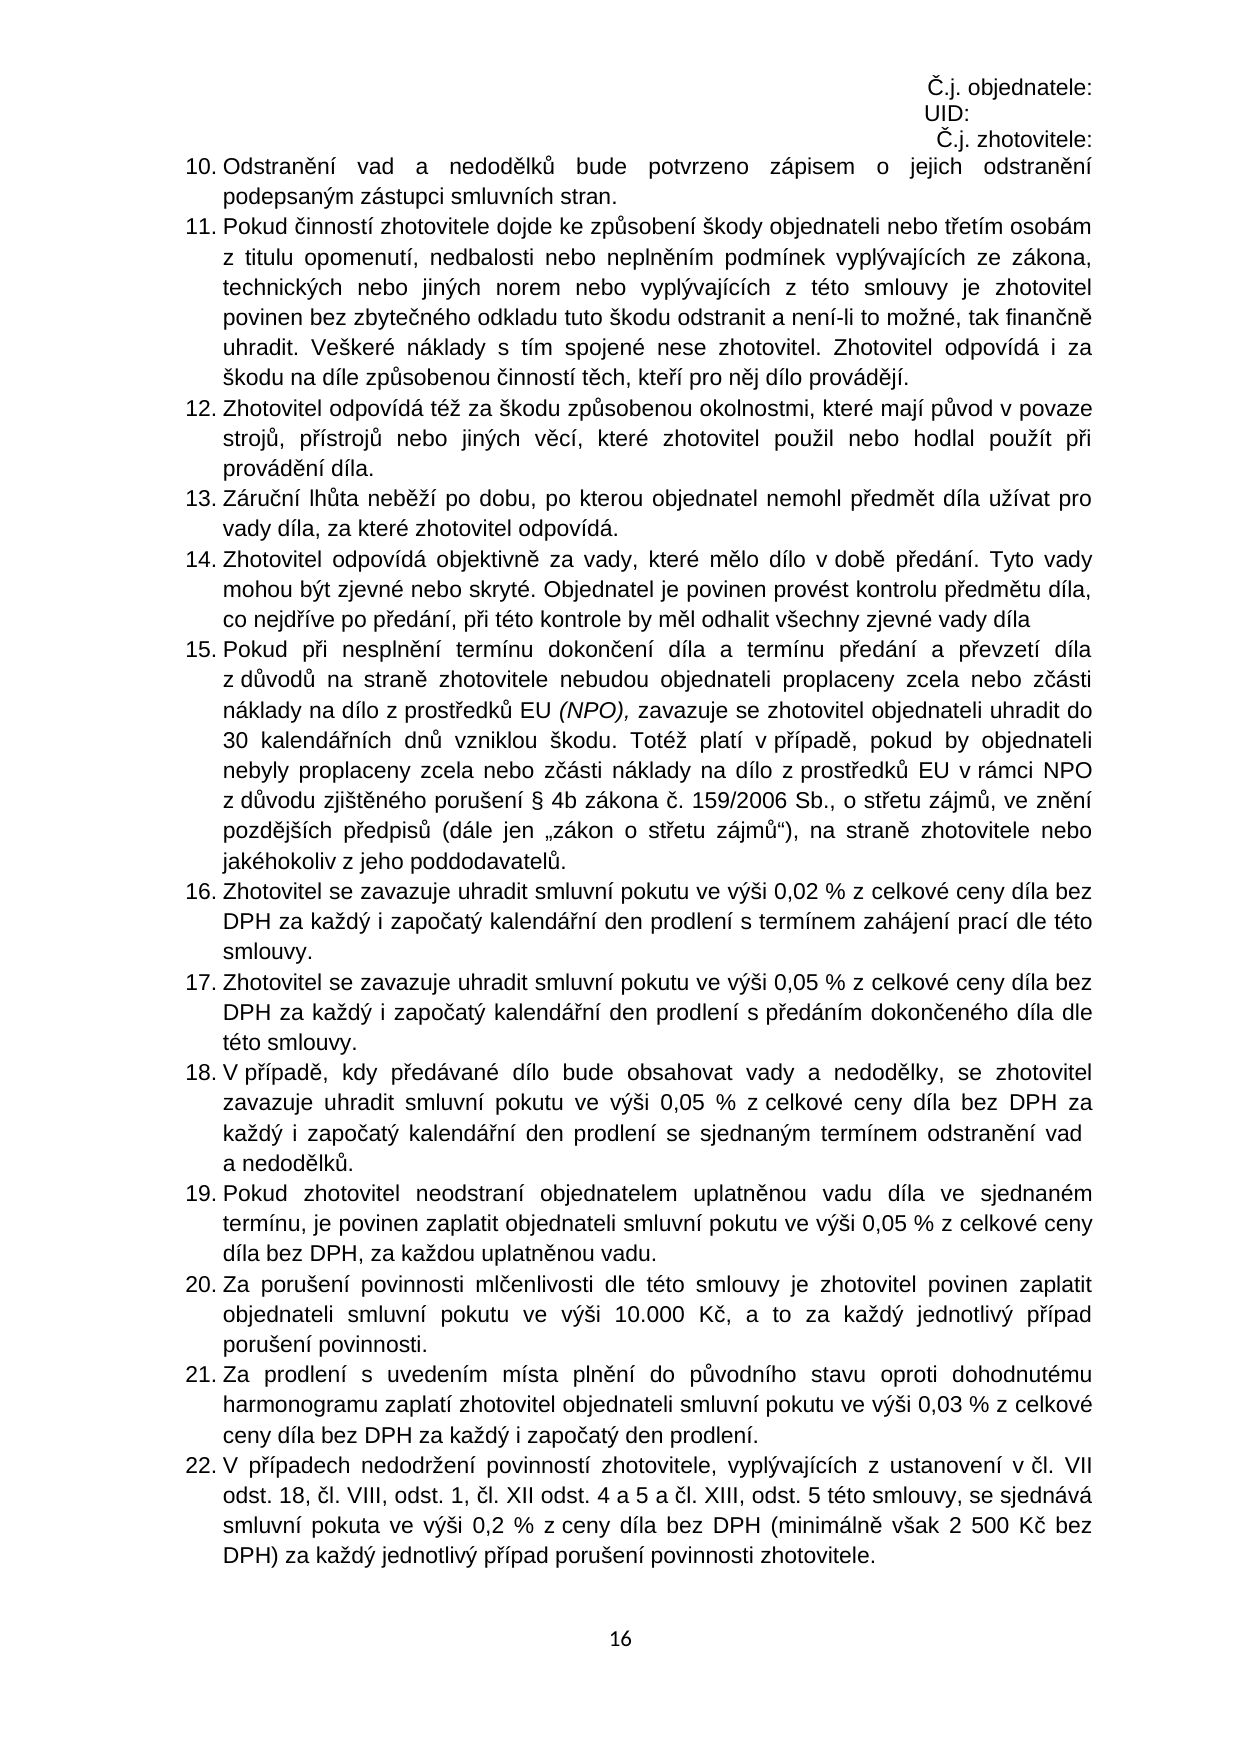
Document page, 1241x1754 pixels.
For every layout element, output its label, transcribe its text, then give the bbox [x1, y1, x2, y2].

list Odstranění vad a nedodělků bude potvrzeno zápisem o jejich odstranění podepsaným zástupci smluvních stran. [185, 153, 1093, 209]
list Záruční lhůta neběží po dobu, po kterou objednatel nemohl předmět díla užívat pro vady díla, za které zhotovitel odpovídá. [185, 485, 1093, 542]
list Zhotovitel se zavazuje uhradit smluvní pokutu ve výši 0,02 % z celkové ceny díla bez DPH za každý i započatý kalendářní den prodlení s termínem zahájení prací dle této smlouvy. [185, 878, 1093, 964]
list Zhotovitel se zavazuje uhradit smluvní pokutu ve výši 0,05 % z celkové ceny díla bez DPH za každý i započatý kalendářní den prodlení s předáním dokončeného díla dle této smlouvy. [185, 968, 1093, 1055]
list Pokud zhotovitel neodstraní objednatelem uplatněnou vadu díla ve sjednaném termínu, je povinen zaplatit objednateli smluvní pokutu ve výši 0,05 % z celkové ceny díla bez DPH, za každou uplatněnou vadu. [185, 1180, 1093, 1267]
list Za porušení povinnosti mlčenlivosti dle této smlouvy je zhotovitel povinen zaplatit objednateli smluvní pokutu ve výši 10.000 Kč, a to za každý jednotlivý případ porušení povinnosti. [185, 1271, 1093, 1357]
list Pokud činností zhotovitele dojde ke způsobení škody objednateli nebo třetím osobám z titulu opomenutí, nedbalosti nebo neplněním podmínek vyplývajících ze zákona, technických nebo jiných norem nebo vyplývajících z této smlouvy je zhotovitel povinen bez zbytečného odkladu tuto škodu odstranit a není-li to možné, tak finančně uhradit. Veškeré náklady s tím spojené nese zhotovitel. Zhotovitel odpovídá i za škodu na díle způsobenou činností těch, kteří pro něj dílo provádějí. [185, 213, 1093, 391]
list V případě, kdy předávané dílo bude obsahovat vady a nedodělky, se zhotovitel zavazuje uhradit smluvní pokutu ve výši 0,05 % z celkové ceny díla bez DPH za každý i započatý kalendářní den prodlení se sjednaným termínem odstranění vad a nedodělků. [185, 1059, 1093, 1176]
list Pokud při nesplnění termínu dokončení díla a termínu předání a převzetí díla z důvodů na straně zhotovitele nebudou objednateli proplaceny zcela nebo zčásti náklady na dílo z prostředků EU (NPO), zavazuje se zhotovitel objednateli uhradit do 30 kalendářních dnů vzniklou škodu. Totéž platí v případě, pokud by objednateli nebyly proplaceny zcela nebo zčásti náklady na dílo z prostředků EU v rámci NPO z důvodu zjištěného porušení § 4b zákona č. 159/2006 Sb., o střetu zájmů, ve znění pozdějších předpisů (dále jen „zákon o střetu zájmů“), na straně zhotovitele nebo jakéhokoliv z jeho poddodavatelů. [185, 636, 1093, 874]
list V případech nedodržení povinností zhotovitele, vyplývajících z ustanovení v čl. VII odst. 18, čl. VIII, odst. 1, čl. XII odst. 4 a 5 a čl. XIII, odst. 5 této smlouvy, se sjednává smluvní pokuta ve výši 0,2 % z ceny díla bez DPH (minimálně však 2 500 Kč bez DPH) za každý jednotlivý případ porušení povinnosti zhotovitele. [185, 1452, 1093, 1569]
list Zhotovitel odpovídá objektivně za vady, které mělo dílo v době předání. Tyto vady mohou být zjevné nebo skryté. Objednatel je povinen provést kontrolu předmětu díla, co nejdříve po předání, při této kontrole by měl odhalit všechny zjevné vady díla [185, 546, 1093, 632]
list Zhotovitel odpovídá též za škodu způsobenou okolnostmi, které mají původ v povaze strojů, přístrojů nebo jiných věcí, které zhotovitel použil nebo hodlal použít při provádění díla. [185, 394, 1093, 481]
list Za prodlení s uvedením místa plnění do původního stavu oproti dohodnutému harmonogramu zaplatí zhotovitel objednateli smluvní pokutu ve výši 0,03 % z celkové ceny díla bez DPH za každý i započatý den prodlení. [185, 1361, 1093, 1448]
